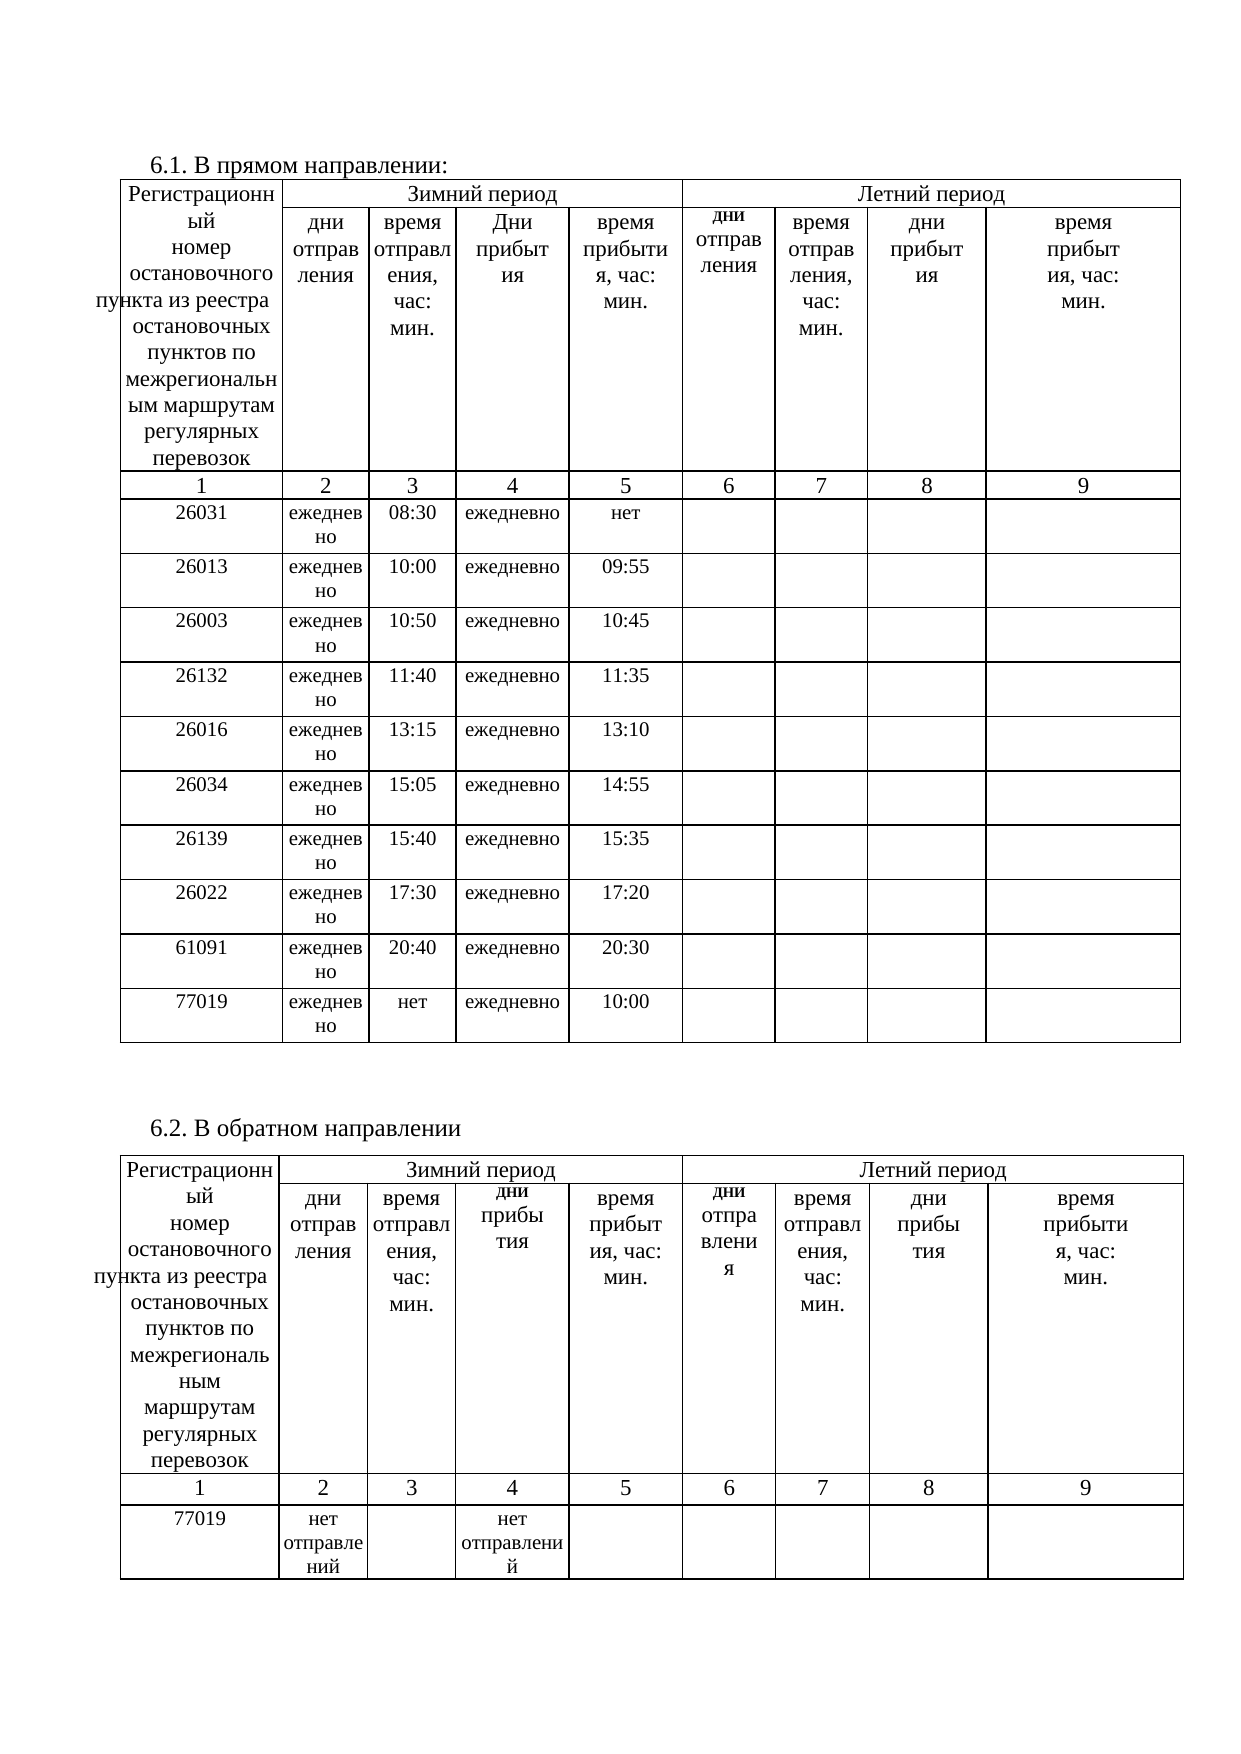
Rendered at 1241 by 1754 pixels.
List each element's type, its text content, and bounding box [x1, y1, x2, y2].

table_cell время прибыт ия, час: мин. [570, 1184, 682, 1472]
table_cell [987, 935, 1180, 987]
table_cell 17:20 [570, 880, 682, 933]
table_cell ДНИ прибы тия [456, 1184, 568, 1472]
table_cell [683, 826, 774, 879]
table_cell дни отправ ления [283, 208, 368, 470]
table_cell ежедневно [283, 880, 368, 933]
table_cell дни прибыт ия [868, 208, 985, 470]
table_cell 1 [121, 472, 282, 498]
table_cell [870, 1506, 987, 1578]
table_header Зимний период [280, 1156, 682, 1183]
table_cell 7 [776, 1474, 869, 1504]
table_cell [987, 772, 1180, 824]
table_cell [987, 663, 1180, 716]
table_cell 6 [683, 472, 774, 498]
table_cell 26013 [121, 554, 282, 607]
table_cell 77019 [121, 1506, 278, 1578]
table_cell 8 [870, 1474, 987, 1504]
table_cell [683, 935, 774, 987]
table_cell 8 [868, 472, 985, 498]
table_cell [776, 554, 867, 607]
table_cell [987, 826, 1180, 879]
table_cell [776, 826, 867, 879]
table_cell [987, 608, 1180, 661]
table_cell [987, 500, 1180, 552]
table_cell [776, 989, 867, 1042]
table_cell 6 [683, 1474, 775, 1504]
table_cell ежедневно [457, 717, 568, 770]
table_cell 9 [989, 1474, 1183, 1504]
table_cell [868, 935, 985, 987]
table_cell [776, 935, 867, 987]
table_cell [868, 500, 985, 552]
table_cell 5 [570, 1474, 682, 1504]
table_cell время отправл ения, час: мин. [370, 208, 455, 470]
table_cell 2 [283, 472, 368, 498]
table_cell [987, 989, 1180, 1042]
table_cell [776, 1506, 869, 1578]
text 6.1. В прямом направлении: [150, 150, 1090, 179]
table_header Регистрационный номер остановочного пункта из реестра остановочных пунктов по межрегиональным маршрутам регулярных перевозок [121, 180, 282, 470]
table_cell время отправл ения, час: мин. [368, 1184, 455, 1472]
table_cell ежедневно [283, 608, 368, 661]
table_cell 11:40 [370, 663, 455, 716]
table_cell 10:50 [370, 608, 455, 661]
table_cell [868, 717, 985, 770]
table_cell ежедневно [457, 989, 568, 1042]
table_header Зимний период [283, 180, 682, 207]
table_cell 13:10 [570, 717, 682, 770]
table_cell время отправ ления, час: мин. [776, 208, 867, 470]
table_cell ежедневно [457, 880, 568, 933]
table_cell 20:30 [570, 935, 682, 987]
table_cell 26034 [121, 772, 282, 824]
table_cell [776, 717, 867, 770]
table_cell Дни прибыт ия [457, 208, 568, 470]
table_cell [683, 989, 774, 1042]
table_cell [776, 663, 867, 716]
table_cell [368, 1506, 455, 1578]
table_cell 26031 [121, 500, 282, 552]
table_cell время отправл ения, час: мин. [776, 1184, 869, 1472]
table_cell ДНИ отпра влени я [683, 1184, 775, 1472]
table_cell [868, 880, 985, 933]
table_cell ежедневно [457, 935, 568, 987]
table_cell [683, 554, 774, 607]
table_cell 2 [280, 1474, 367, 1504]
table_cell [683, 880, 774, 933]
table_cell [776, 772, 867, 824]
table_cell 10:00 [570, 989, 682, 1042]
table_cell [989, 1506, 1183, 1578]
table_cell 77019 [121, 989, 282, 1042]
table_cell ДНИ отправ ления [683, 208, 774, 470]
table_cell ежедневно [283, 554, 368, 607]
table_cell ежедневно [457, 554, 568, 607]
table_header Летний период [683, 180, 1180, 207]
table_cell 4 [457, 472, 568, 498]
table_cell 61091 [121, 935, 282, 987]
table_cell 09:55 [570, 554, 682, 607]
table_cell 26003 [121, 608, 282, 661]
table_cell нет [570, 500, 682, 552]
table_cell [987, 554, 1180, 607]
table_cell ежедневно [283, 772, 368, 824]
table_cell время прибыти я, час: мин. [989, 1184, 1183, 1472]
table_cell 26016 [121, 717, 282, 770]
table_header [121, 1156, 278, 1472]
table_cell [683, 500, 774, 552]
table_cell ежедневно [457, 772, 568, 824]
table_cell ежедневно [457, 608, 568, 661]
table_cell ежедневно [283, 826, 368, 879]
text 6.2. В обратном направлении [150, 1113, 1090, 1142]
table_cell 15:40 [370, 826, 455, 879]
table_cell 26139 [121, 826, 282, 879]
table_cell 7 [776, 472, 867, 498]
table_cell 11:35 [570, 663, 682, 716]
table_cell [987, 717, 1180, 770]
table_cell [570, 1506, 682, 1578]
table_cell дни прибы тия [870, 1184, 987, 1472]
table_cell нет отправлений [456, 1506, 568, 1578]
table_cell [683, 772, 774, 824]
table_cell 10:00 [370, 554, 455, 607]
table_cell 17:30 [370, 880, 455, 933]
table_cell нет отправлений [280, 1506, 367, 1578]
table_cell ежедневно [283, 989, 368, 1042]
table_cell ежедневно [283, 935, 368, 987]
table_cell 14:55 [570, 772, 682, 824]
table_cell 26022 [121, 880, 282, 933]
table_cell [868, 608, 985, 661]
table_cell нет [370, 989, 455, 1042]
table_cell 15:05 [370, 772, 455, 824]
table_cell [987, 880, 1180, 933]
table_cell 3 [368, 1474, 455, 1504]
table_header Летний период [683, 1156, 1183, 1183]
table_cell 5 [570, 472, 682, 498]
table_cell [868, 554, 985, 607]
table_cell время прибыти я, час: мин. [570, 208, 682, 470]
table_cell [868, 826, 985, 879]
table_cell [683, 608, 774, 661]
table_cell [683, 717, 774, 770]
table_cell 1 [121, 1474, 278, 1504]
table_cell ежедневно [283, 663, 368, 716]
table_cell время прибыт ия, час: мин. [987, 208, 1180, 470]
table_cell ежедневно [283, 717, 368, 770]
table_cell ежедневно [457, 663, 568, 716]
table_cell ежедневно [283, 500, 368, 552]
table_cell [776, 608, 867, 661]
table_cell [683, 1506, 775, 1578]
table_cell [868, 772, 985, 824]
table_cell [776, 880, 867, 933]
table_cell 10:45 [570, 608, 682, 661]
table_cell 08:30 [370, 500, 455, 552]
table_cell [776, 500, 867, 552]
table_cell дни отправ ления [280, 1184, 367, 1472]
table_cell [868, 663, 985, 716]
table_cell 13:15 [370, 717, 455, 770]
table_cell 3 [370, 472, 455, 498]
table_cell [683, 663, 774, 716]
table_cell 26132 [121, 663, 282, 716]
table_cell 4 [456, 1474, 568, 1504]
table_cell ежедневно [457, 500, 568, 552]
table_cell 20:40 [370, 935, 455, 987]
table_cell 15:35 [570, 826, 682, 879]
table_cell 9 [987, 472, 1180, 498]
table_cell [868, 989, 985, 1042]
table_cell ежедневно [457, 826, 568, 879]
